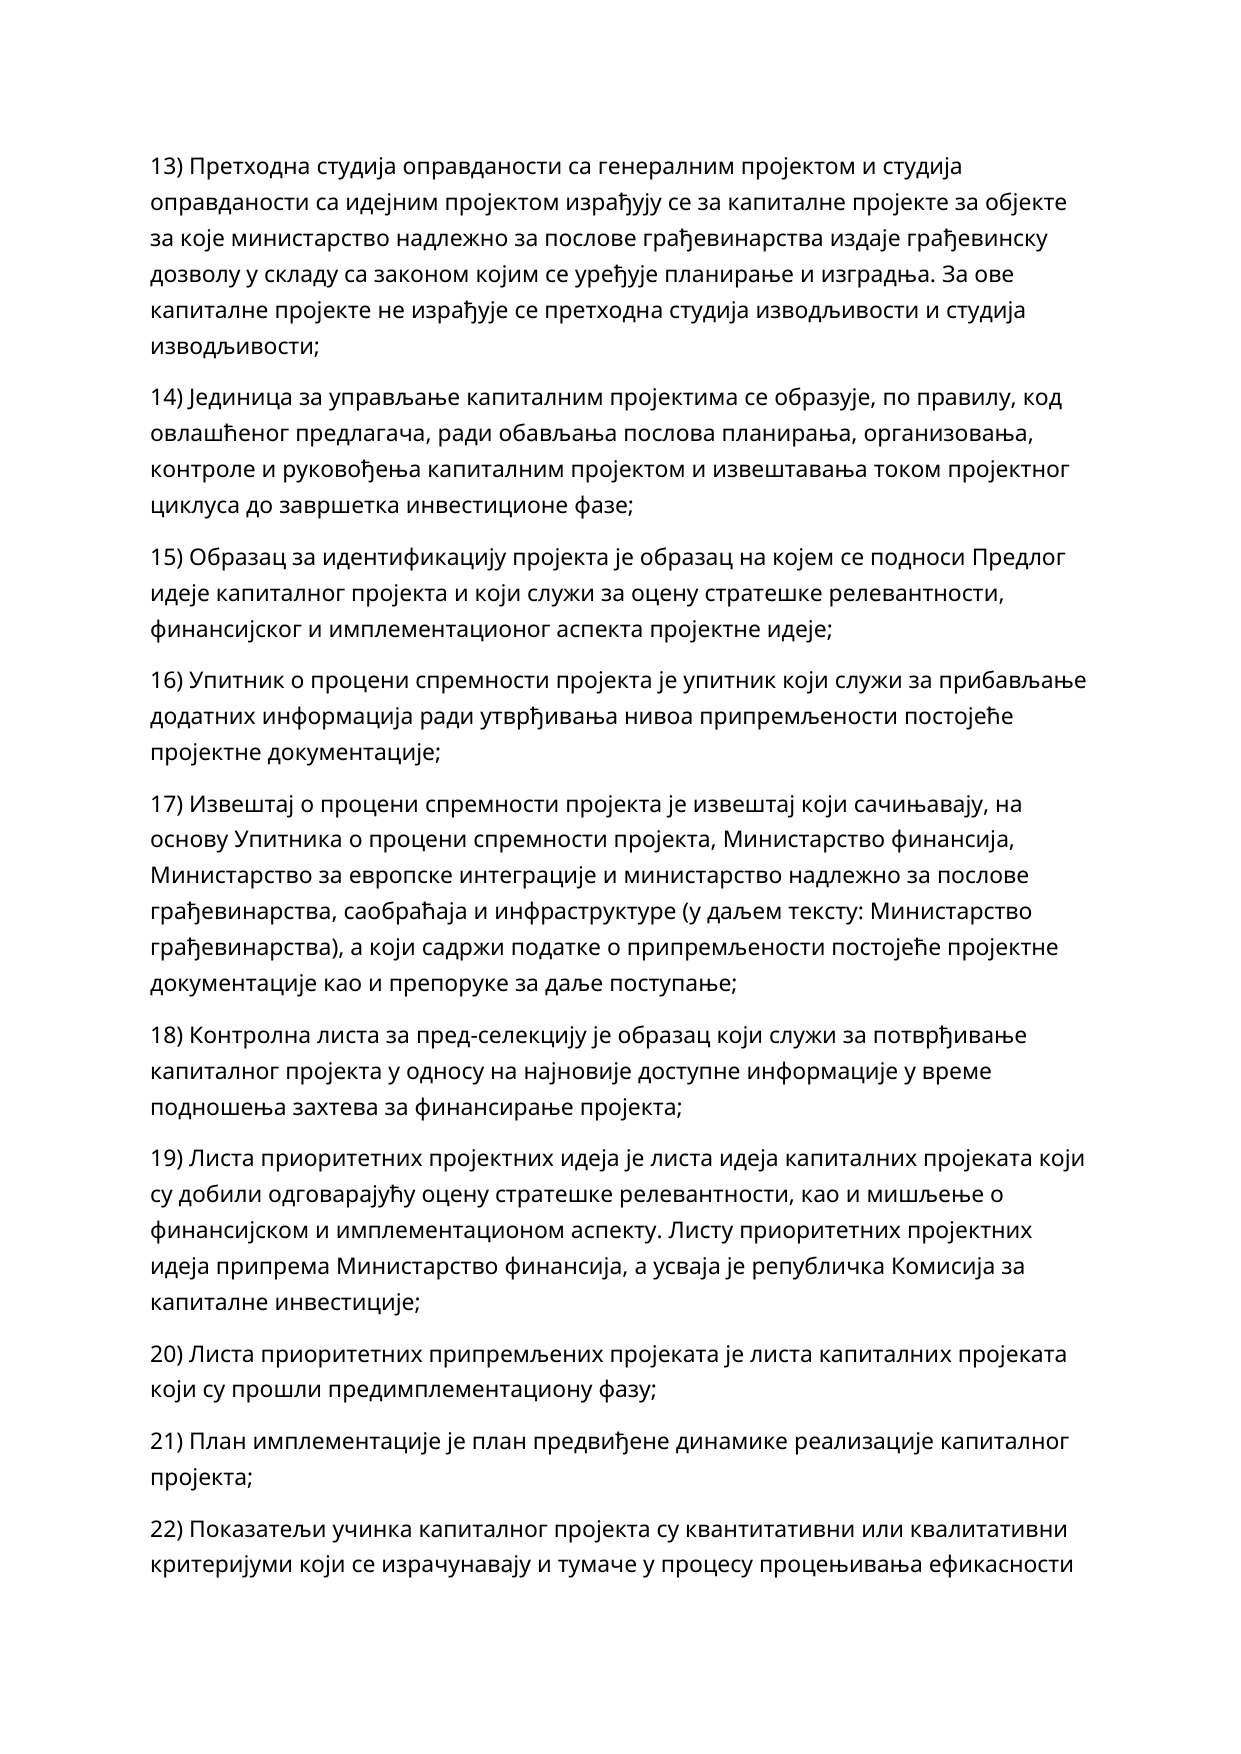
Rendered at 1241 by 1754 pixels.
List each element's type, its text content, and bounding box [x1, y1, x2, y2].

text 14) Јединица за управљање капиталним пројектима се образује, по правилу, код овлашћеног предлагача, ради обављања послова планирања, организовања, контроле и руковођења капиталним пројектом и извештавања током пројектног циклуса до завршетка инвестиционе фазе; [150, 381, 1090, 520]
text 19) Листа приоритетних пројектних идеја је листа идеја капиталних пројеката који су добили одговарајућу оцену стратешке релевантности, као и мишљење о финансијском и имплементационом аспекту. Листу приоритетних пројектних идеја припрема Министарство финансија, а усваја је републичка Комисија за капиталне инвестиције; [150, 1142, 1090, 1317]
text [150, 1512, 1090, 1580]
text 21) План имплементације је план предвиђене динамике реализације капиталног пројекта; [150, 1425, 1090, 1492]
text 18) Контролна листа за пред-селекцију је образац који служи за потврђивање капиталног пројекта у односу на најновије доступне информације у време подношења захтева за финансирање пројекта; [150, 1019, 1090, 1122]
text 15) Образац за идентификацију пројекта је образац на којем се подноси Предлог идеје капиталног пројекта и који служи за оцену стратешке релевантности, финансијског и имплементационог аспекта пројектне идеје; [150, 541, 1090, 644]
text 16) Упитник о процени спремности пројекта је упитник који служи за прибављање додатних информација ради утврђивања нивоа припремљености постојеће пројектне документације; [150, 664, 1090, 767]
text 13) Претходна студија оправданости са генералним пројектом и студија оправданости са идејним пројектом израђују се за капиталне пројекте за објекте за које министaрствo нaдлeжнo зa пoслoвe грaђeвинaрствa издаје грађевинску дозволу у складу са законом којим се уређује планирање и изградња. За ове капиталне пројекте не израђује се претходна студија изводљивости и студија изводљивости; [150, 150, 1090, 361]
text 17) Извештај о процени спремности пројекта је извештај који сачињавају, на основу Упитника о процени спремности пројекта, Министарство финансија, Министарство за европске интеграције и министарство надлежно за послове грађевинарства, саобраћаја и инфраструктуре (у даљем тексту: Министарство грађевинарства), а који садржи податке о припремљености постојеће пројектне документације као и препоруке за даље поступање; [150, 787, 1090, 998]
text 20) Листа приоритетних припремљених пројеката је листа капиталних пројеката који су прошли предимплементациону фазу; [150, 1337, 1090, 1405]
